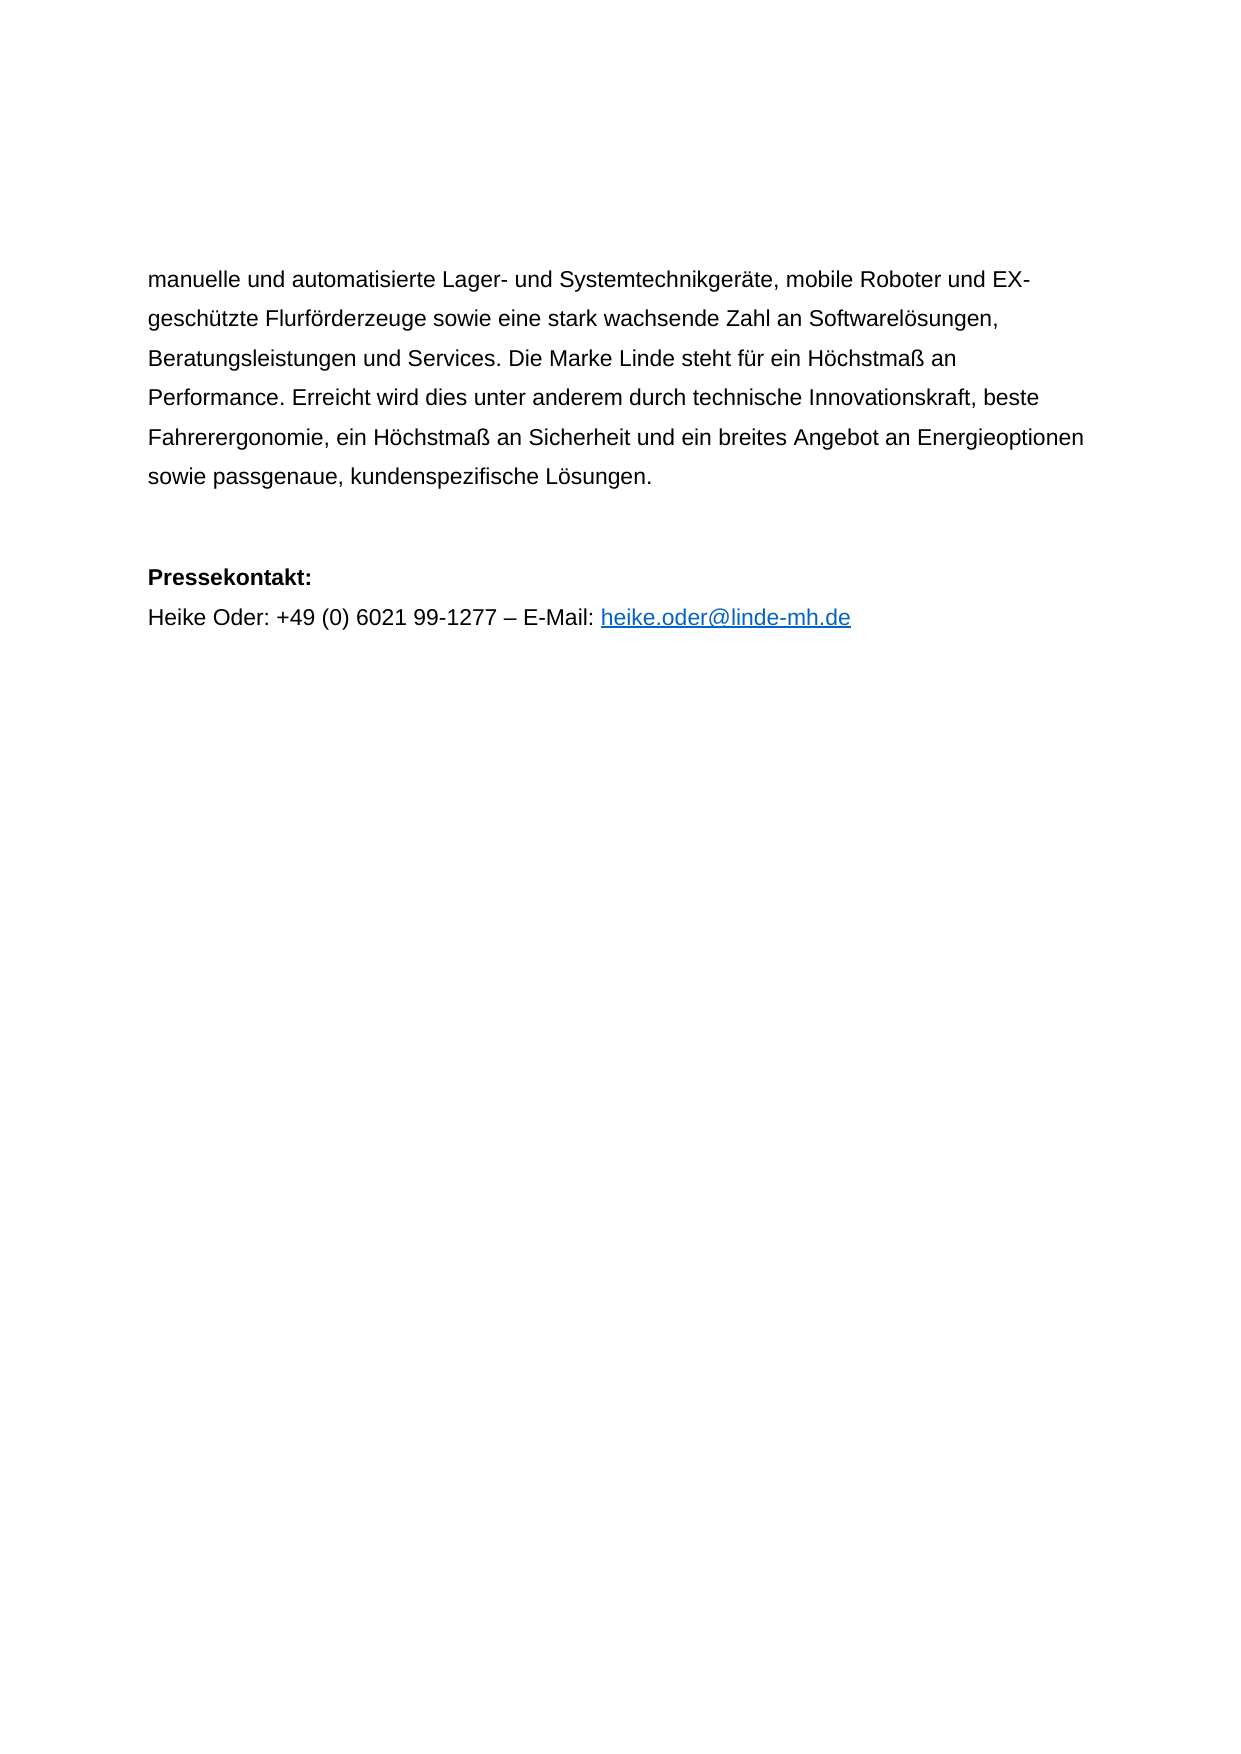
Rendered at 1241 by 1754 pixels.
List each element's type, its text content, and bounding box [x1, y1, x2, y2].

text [148, 266, 1093, 489]
text Pressekontakt: Heike Oder: +49 (0) 6021 99-1277 – E-Mail: heike.oder@linde-mh.de [148, 564, 1005, 673]
